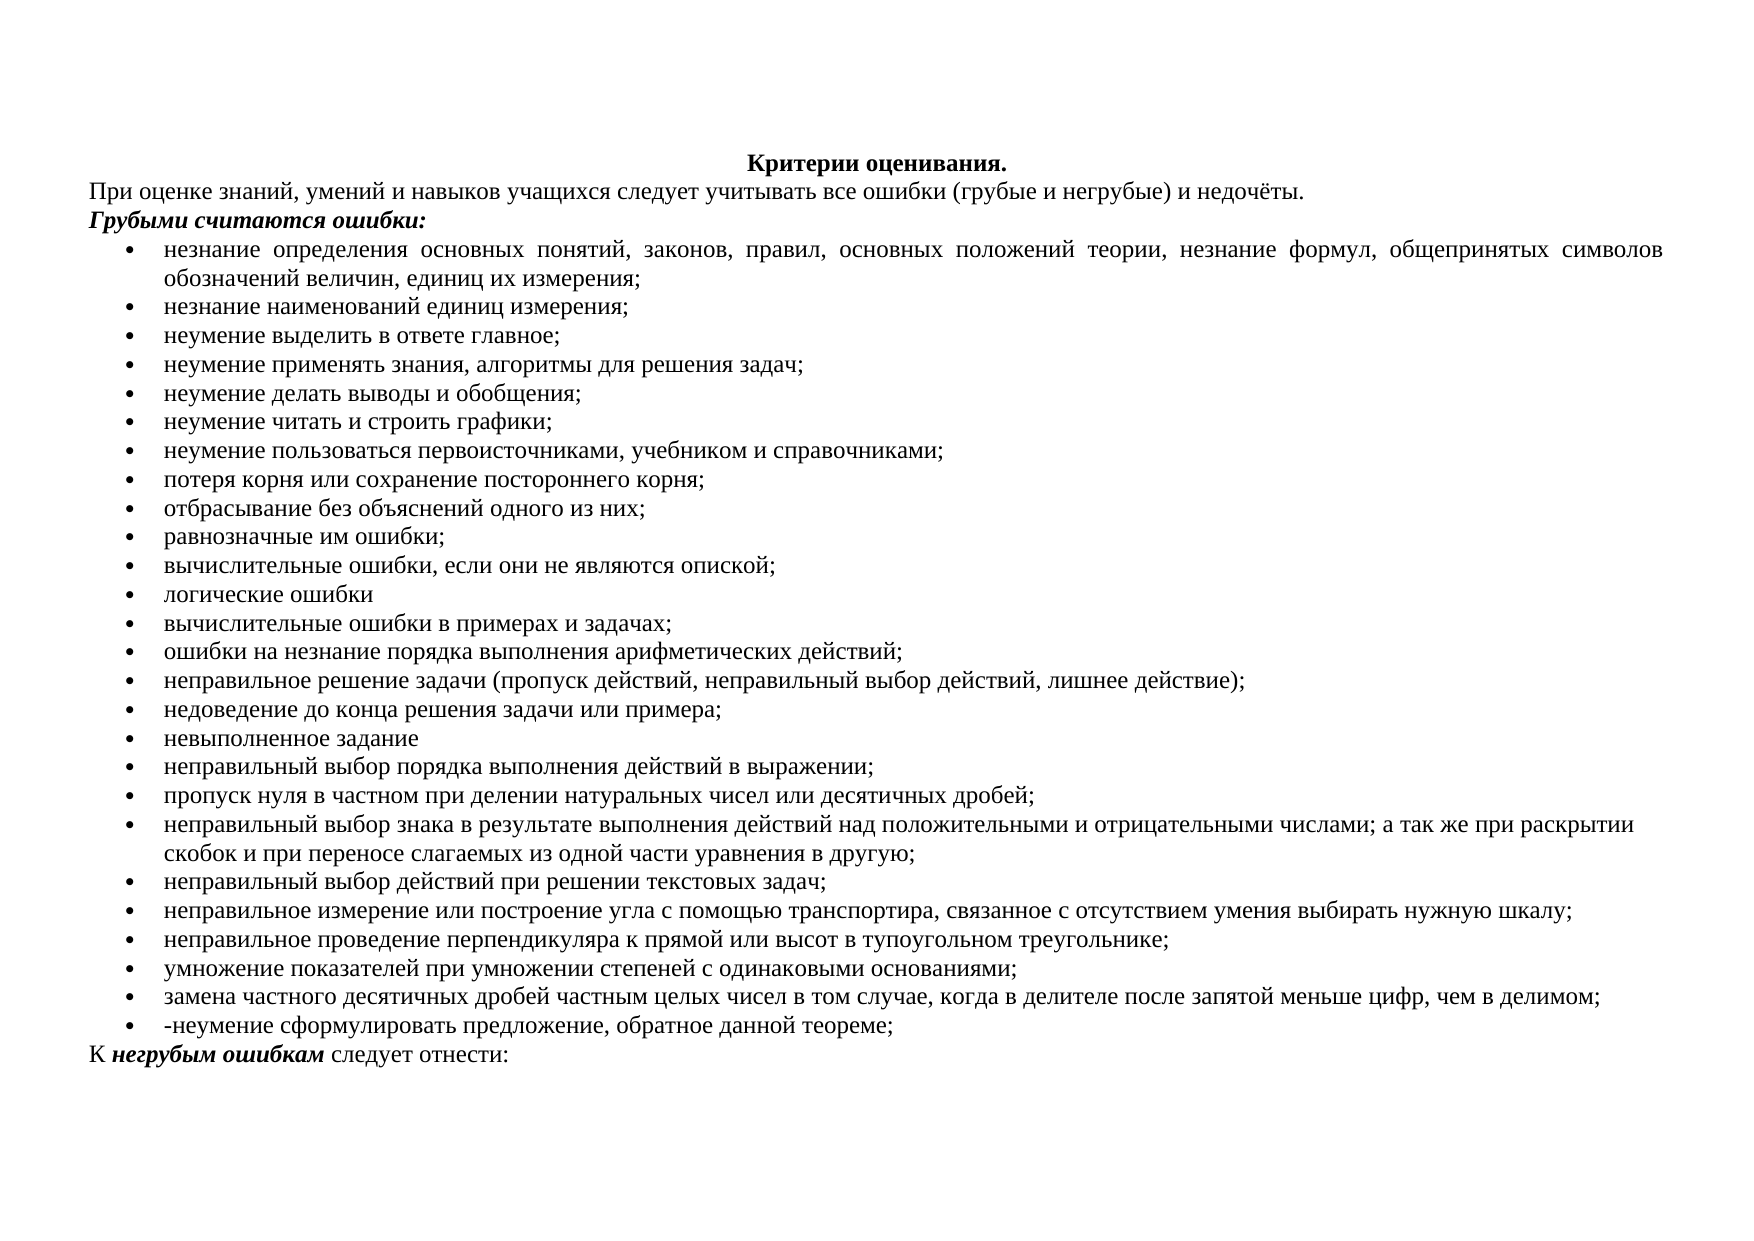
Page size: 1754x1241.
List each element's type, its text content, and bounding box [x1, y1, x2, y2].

list пропуск нуля в частном при делении натуральных чисел или десятичных дробей; [126, 780, 1665, 809]
list недоведение до конца решения задачи или примера; [126, 694, 1665, 723]
list неправильное измерение или построение угла с помощью транспортира, связанное с отсутствием умения выбирать нужную шкалу; [126, 895, 1665, 924]
list неправильный выбор действий при решении текстовых задач; [126, 866, 1665, 895]
list логические ошибки [126, 579, 1665, 608]
list отбрасывание без объяснений одного из них; [126, 493, 1665, 521]
list потеря корня или сохранение постороннего корня; [126, 464, 1665, 493]
list незнание наименований единиц измерения; [126, 291, 1665, 320]
list неумение применять знания, алгоритмы для решения задач; [126, 349, 1665, 378]
text Критерии оценивания. [89, 148, 1665, 176]
list неправильное проведение перпендикуляра к прямой или высот в тупоугольном треугольнике; [126, 924, 1665, 953]
list неумение читать и строить графики; [126, 406, 1665, 435]
text Грубыми считаются ошибки: [89, 205, 1665, 234]
list неправильное решение задачи (пропуск действий, неправильный выбор действий, лишнее действие); [126, 665, 1665, 694]
list неправильный выбор знака в результате выполнения действий над положительными и отрицательными числами; а так же при раскрытии скобок и при переносе слагаемых из одной части уравнения в другую; [126, 809, 1665, 866]
list замена частного десятичных дробей частным целых чисел в том случае, когда в делителе после запятой меньше цифр, чем в делимом; [126, 981, 1665, 1010]
list вычислительные ошибки в примерах и задачах; [126, 608, 1665, 636]
list -неумение сформулировать предложение, обратное данной теореме; [126, 1010, 1665, 1039]
list ошибки на незнание порядка выполнения арифметических действий; [126, 636, 1665, 665]
text При оценке знаний, умений и навыков учащихся следует учитывать все ошибки (грубые и негрубые) и недочёты. [89, 176, 1665, 205]
text К негрубым ошибкам следует отнести: [89, 1039, 1665, 1068]
list неправильный выбор порядка выполнения действий в выражении; [126, 751, 1665, 780]
list умножение показателей при умножении степеней с одинаковыми основаниями; [126, 953, 1665, 981]
list равнозначные им ошибки; [126, 521, 1665, 550]
list неумение пользоваться первоисточниками, учебником и справочниками; [126, 435, 1665, 464]
list вычислительные ошибки, если они не являются опиской; [126, 550, 1665, 579]
list незнание определения основных понятий, законов, правил, основных положений теории, незнание формул, общепринятых символов обозначений величин, единиц их измерения; [126, 234, 1665, 291]
list невыполненное задание [126, 723, 1665, 751]
list неумение выделить в ответе главное; [126, 320, 1665, 349]
list неумение делать выводы и обобщения; [126, 378, 1665, 406]
